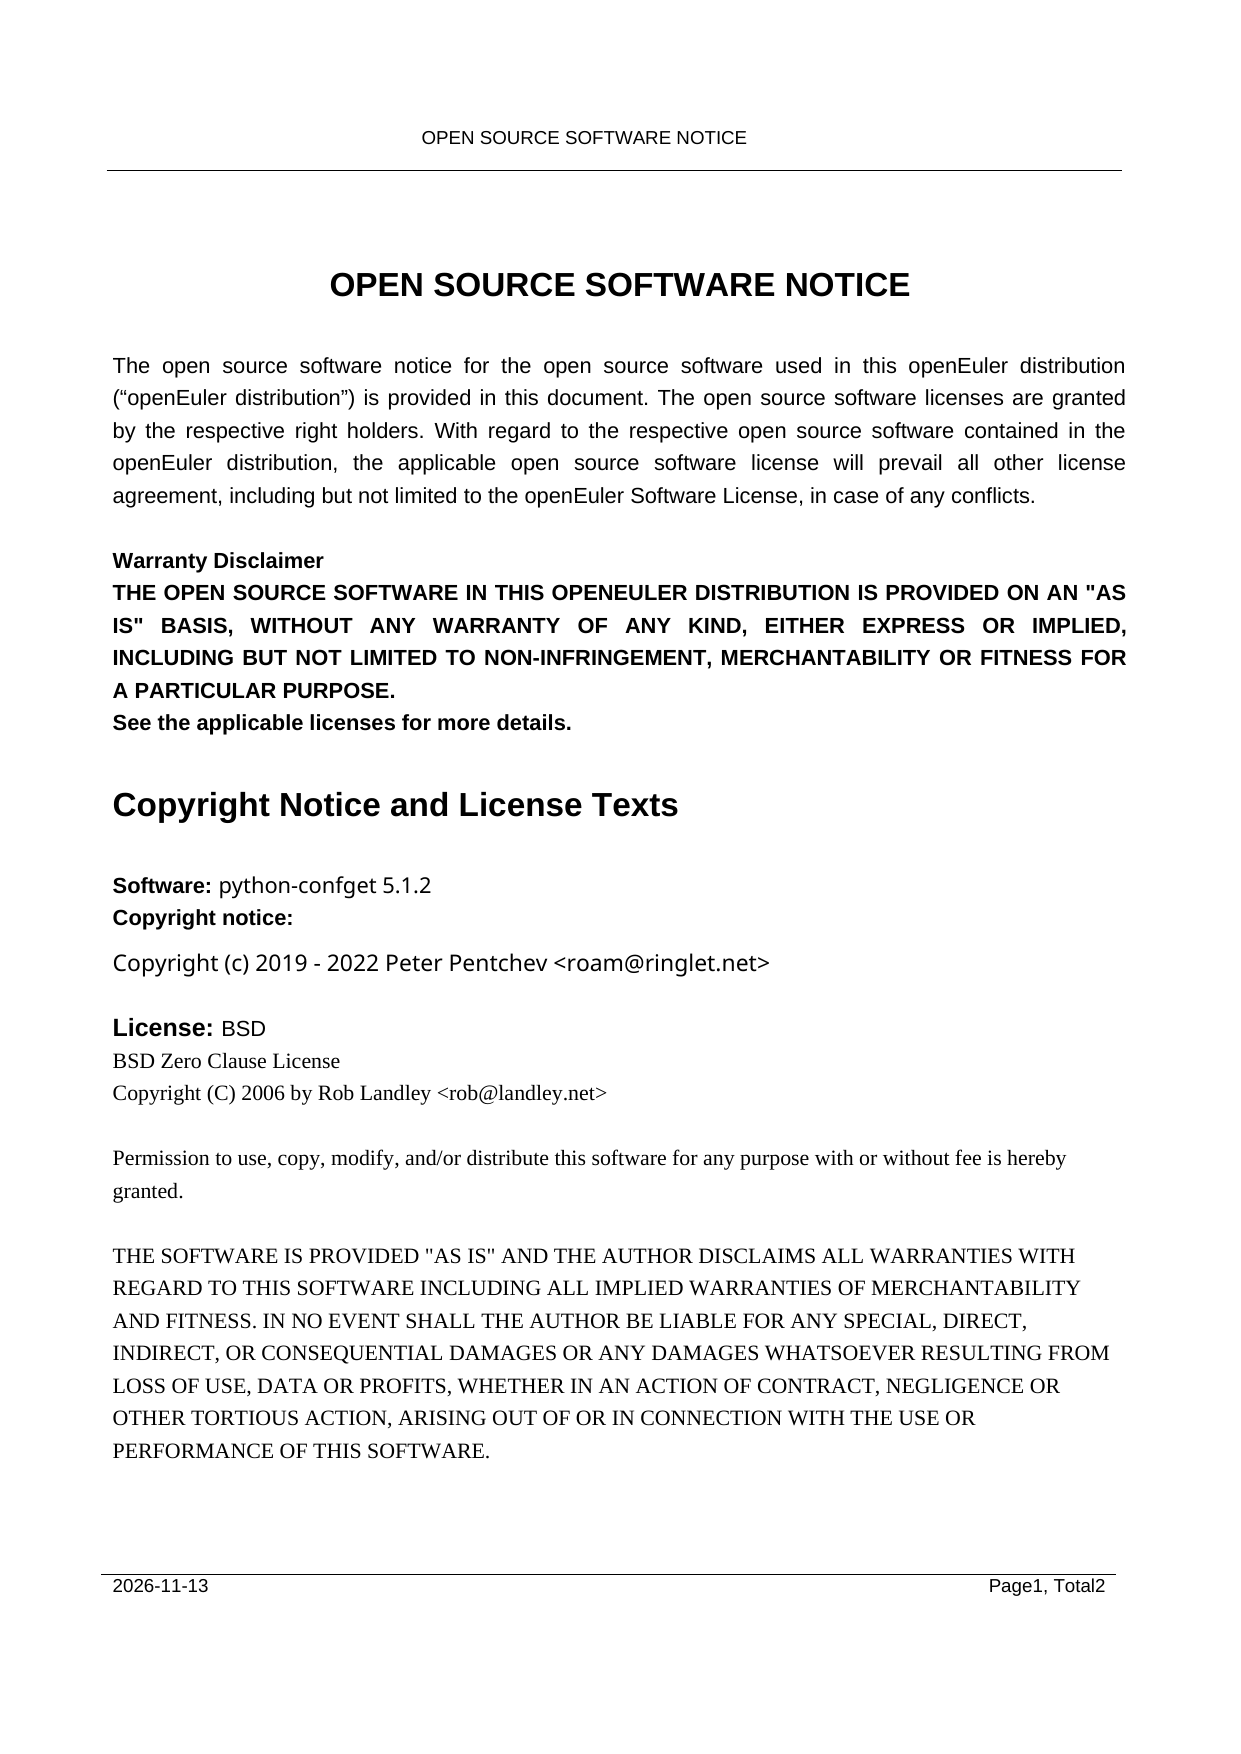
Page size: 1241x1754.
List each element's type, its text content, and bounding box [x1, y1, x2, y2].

text OPEN SOURCE SOFTWARE NOTICE [112, 251, 1128, 316]
text The open source software notice for the open source software used in this openEuler distribution (“openEuler distribution”) is provided in this document. The open source software licenses are granted by the respective right holders. With regard to the respective open source software contained in the openEuler distribution, the applicable open source software license will prevail all other license agreement, including but not limited to the openEuler Software License, in case of any conflicts. [112, 349, 1128, 511]
text Warranty Disclaimer [112, 544, 1128, 576]
text Copyright (c) 2019 - 2022 Peter Pentchev <roam@ringlet.net> [112, 947, 1128, 1012]
text BSD Zero Clause License Copyright (C) 2006 by Rob Landley <rob@landley.net> Permission to use, copy, modify, and/or distribute this software for any purpose with or without fee is hereby granted. THE SOFTWARE IS PROVIDED "AS IS" AND THE AUTHOR DISCLAIMS ALL WARRANTIES WITH REGARD TO THIS SOFTWARE INCLUDING ALL IMPLIED WARRANTIES OF MERCHANTABILITY AND FITNESS. IN NO EVENT SHALL THE AUTHOR BE LIABLE FOR ANY SPECIAL, DIRECT, INDIRECT, OR CONSEQUENTIAL DAMAGES OR ANY DAMAGES WHATSOEVER RESULTING FROM LOSS OF USE, DATA OR PROFITS, WHETHER IN AN ACTION OF CONTRACT, NEGLIGENCE OR OTHER TORTIOUS ACTION, ARISING OUT OF OR IN CONNECTION WITH THE USE OR PERFORMANCE OF THIS SOFTWARE. [112, 1044, 1128, 1499]
text License: BSD [112, 1012, 1128, 1044]
text Copyright Notice and License Texts [112, 771, 1128, 836]
text Copyright notice: [112, 901, 1128, 934]
text THE OPEN SOURCE SOFTWARE IN THIS OPENEULER DISTRIBUTION IS PROVIDED ON AN "AS IS" BASIS, WITHOUT ANY WARRANTY OF ANY KIND, EITHER EXPRESS OR IMPLIED, INCLUDING BUT NOT LIMITED TO NON-INFRINGEMENT, MERCHANTABILITY OR FITNESS FOR A PARTICULAR PURPOSE. See the applicable licenses for more details. [112, 576, 1128, 739]
title Software: python-confget 5.1.2 [112, 869, 1128, 901]
